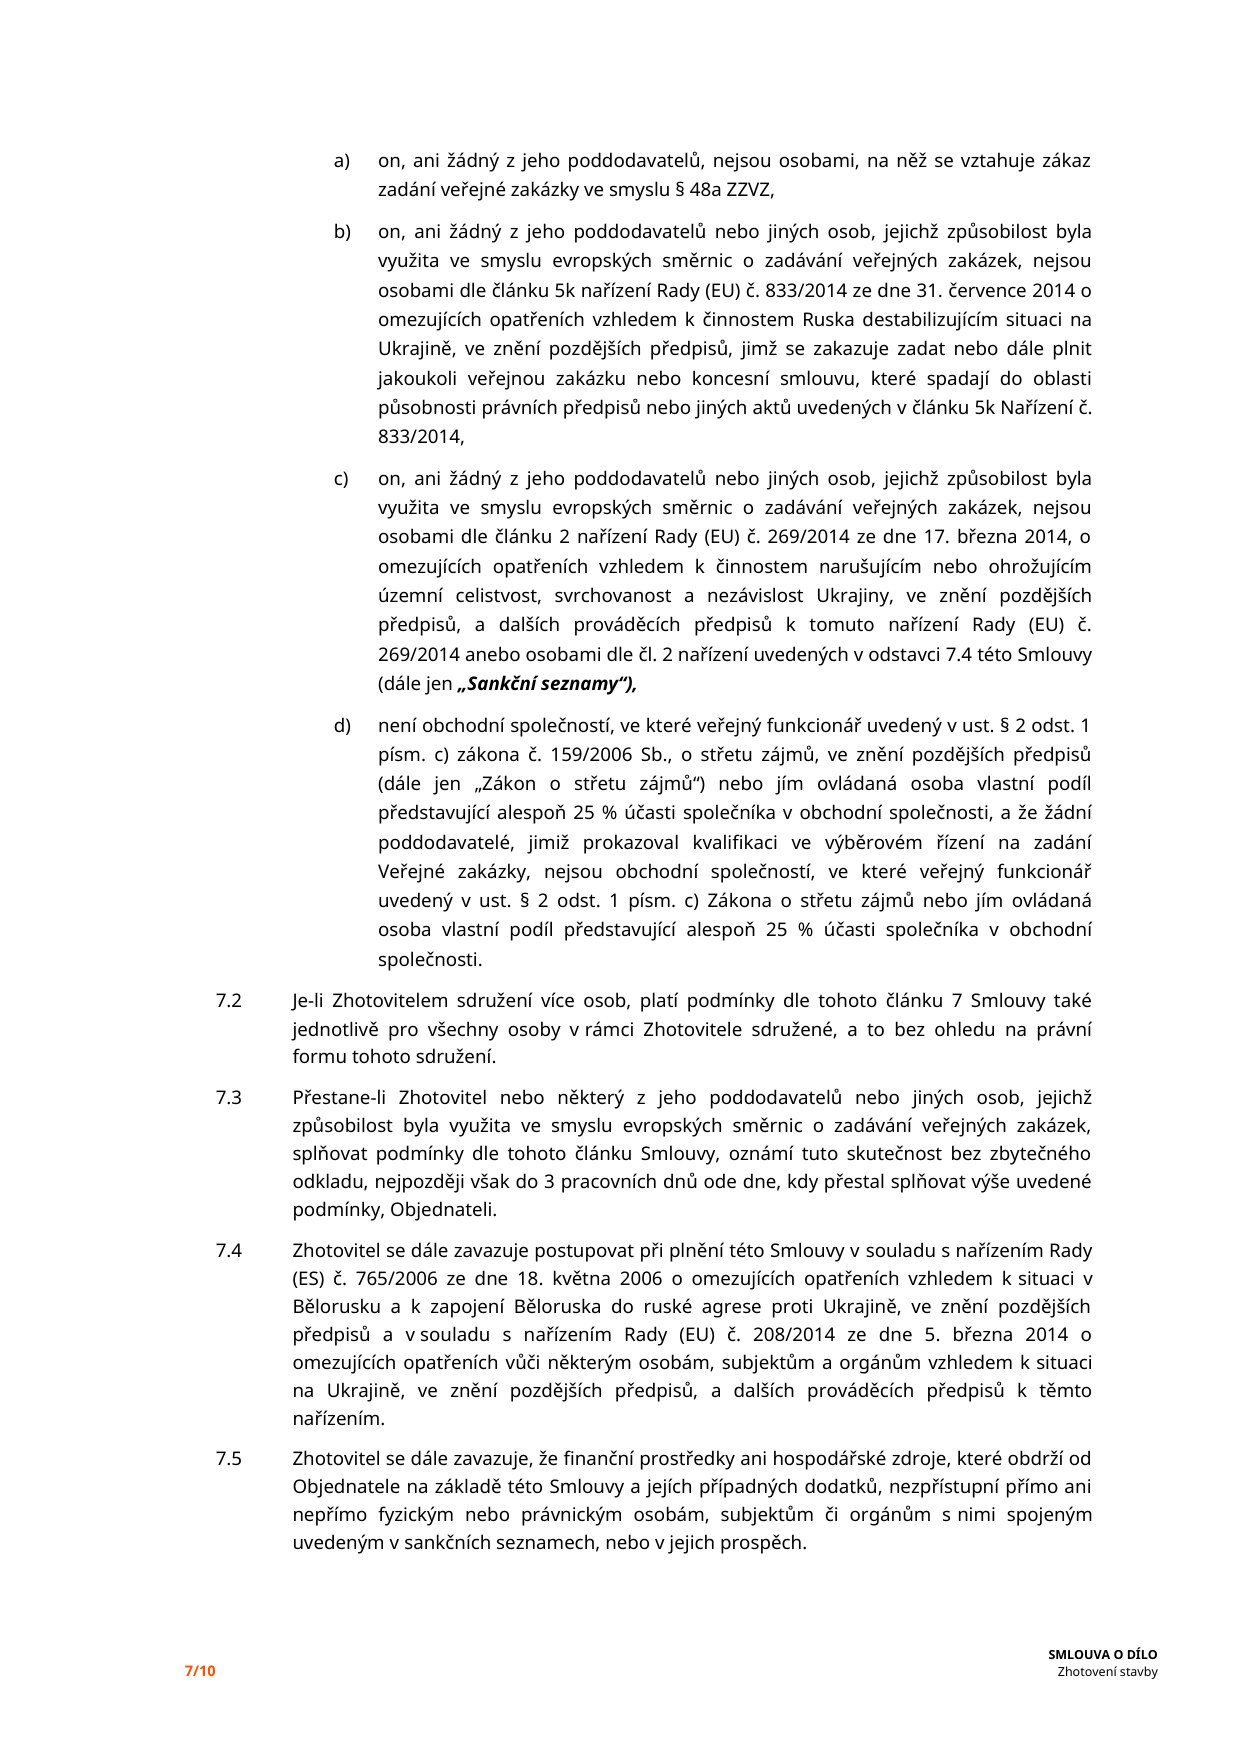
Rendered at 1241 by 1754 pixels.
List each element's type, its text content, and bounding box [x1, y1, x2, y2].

text Zhotovitel se dále zavazuje postupovat při plnění této Smlouvy v souladu s nařízením Rady (ES) č. 765/2006 ze dne 18. května 2006 o omezujících opatřeních vzhledem k situaci v Bělorusku a k zapojení Běloruska do ruské agrese proti Ukrajině, ve znění pozdějších předpisů a v souladu s nařízením Rady (EU) č. 208/2014 ze dne 5. března 2014 o omezujících opatřeních vůči některým osobám, subjektům a orgánům vzhledem k situaci na Ukrajině, ve znění pozdějších předpisů, a dalších prováděcích předpisů k těmto nařízením. [216, 1237, 1093, 1431]
text Je-li Zhotovitelem sdružení více osob, platí podmínky dle tohoto článku 7 Smlouvy také jednotlivě pro všechny osoby v rámci Zhotovitele sdružené, a to bez ohledu na právní formu tohoto sdružení. [216, 988, 1093, 1069]
text není obchodní společností, ve které veřejný funkcionář uvedený v ust. § 2 odst. 1 písm. c) zákona č. 159/2006 Sb., o střetu zájmů, ve znění pozdějších předpisů (dále jen „Zákon o střetu zájmů“) nebo jím ovládaná osoba vlastní podíl představující alespoň 25 % účasti společníka v obchodní společnosti, a že žádní poddodavatelé, jimiž prokazoval kvalifikaci ve výběrovém řízení na zadání Veřejné zakázky, nejsou obchodní společností, ve které veřejný funkcionář uvedený v ust. § 2 odst. 1 písm. c) Zákona o střetu zájmů nebo jím ovládaná osoba vlastní podíl představující alespoň 25 % účasti společníka v obchodní společnosti. [334, 712, 1093, 972]
text on, ani žádný z jeho poddodavatelů, nejsou osobami, na něž se vztahuje zákaz zadání veřejné zakázky ve smyslu § 48a ZZVZ, [334, 147, 1093, 202]
text on, ani žádný z jeho poddodavatelů nebo jiných osob, jejichž způsobilost byla využita ve smyslu evropských směrnic o zadávání veřejných zakázek, nejsou osobami dle článku 5k nařízení Rady (EU) č. 833/2014 ze dne 31. července 2014 o omezujících opatřeních vzhledem k činnostem Ruska destabilizujícím situaci na Ukrajině, ve znění pozdějších předpisů, jimž se zakazuje zadat nebo dále plnit jakoukoli veřejnou zakázku nebo koncesní smlouvu, které spadají do oblasti působnosti právních předpisů nebo jiných aktů uvedených v článku 5k Nařízení č. 833/2014, [334, 218, 1093, 449]
text Přestane-li Zhotovitel nebo některý z jeho poddodavatelů nebo jiných osob, jejichž způsobilost byla využita ve smyslu evropských směrnic o zadávání veřejných zakázek, splňovat podmínky dle tohoto článku Smlouvy, oznámí tuto skutečnost bez zbytečného odkladu, nejpozději však do 3 pracovních dnů ode dne, kdy přestal splňovat výše uvedené podmínky, Objednateli. [216, 1084, 1093, 1222]
text Zhotovitel se dále zavazuje, že finanční prostředky ani hospodářské zdroje, které obdrží od Objednatele na základě této Smlouvy a jejích případných dodatků, nezpřístupní přímo ani nepřímo fyzickým nebo právnickým osobám, subjektům či orgánům s nimi spojeným uvedeným v sankčních seznamech, nebo v jejich prospěch. [216, 1446, 1093, 1555]
text on, ani žádný z jeho poddodavatelů nebo jiných osob, jejichž způsobilost byla využita ve smyslu evropských směrnic o zadávání veřejných zakázek, nejsou osobami dle článku 2 nařízení Rady (EU) č. 269/2014 ze dne 17. března 2014, o omezujících opatřeních vzhledem k činnostem narušujícím nebo ohrožujícím územní celistvost, svrchovanost a nezávislost Ukrajiny, ve znění pozdějších předpisů, a dalších prováděcích předpisů k tomuto nařízení Rady (EU) č. 269/2014 anebo osobami dle čl. 2 nařízení uvedených v odstavci 7.4 této Smlouvy (dále jen „Sankční seznamy“), [334, 465, 1093, 696]
